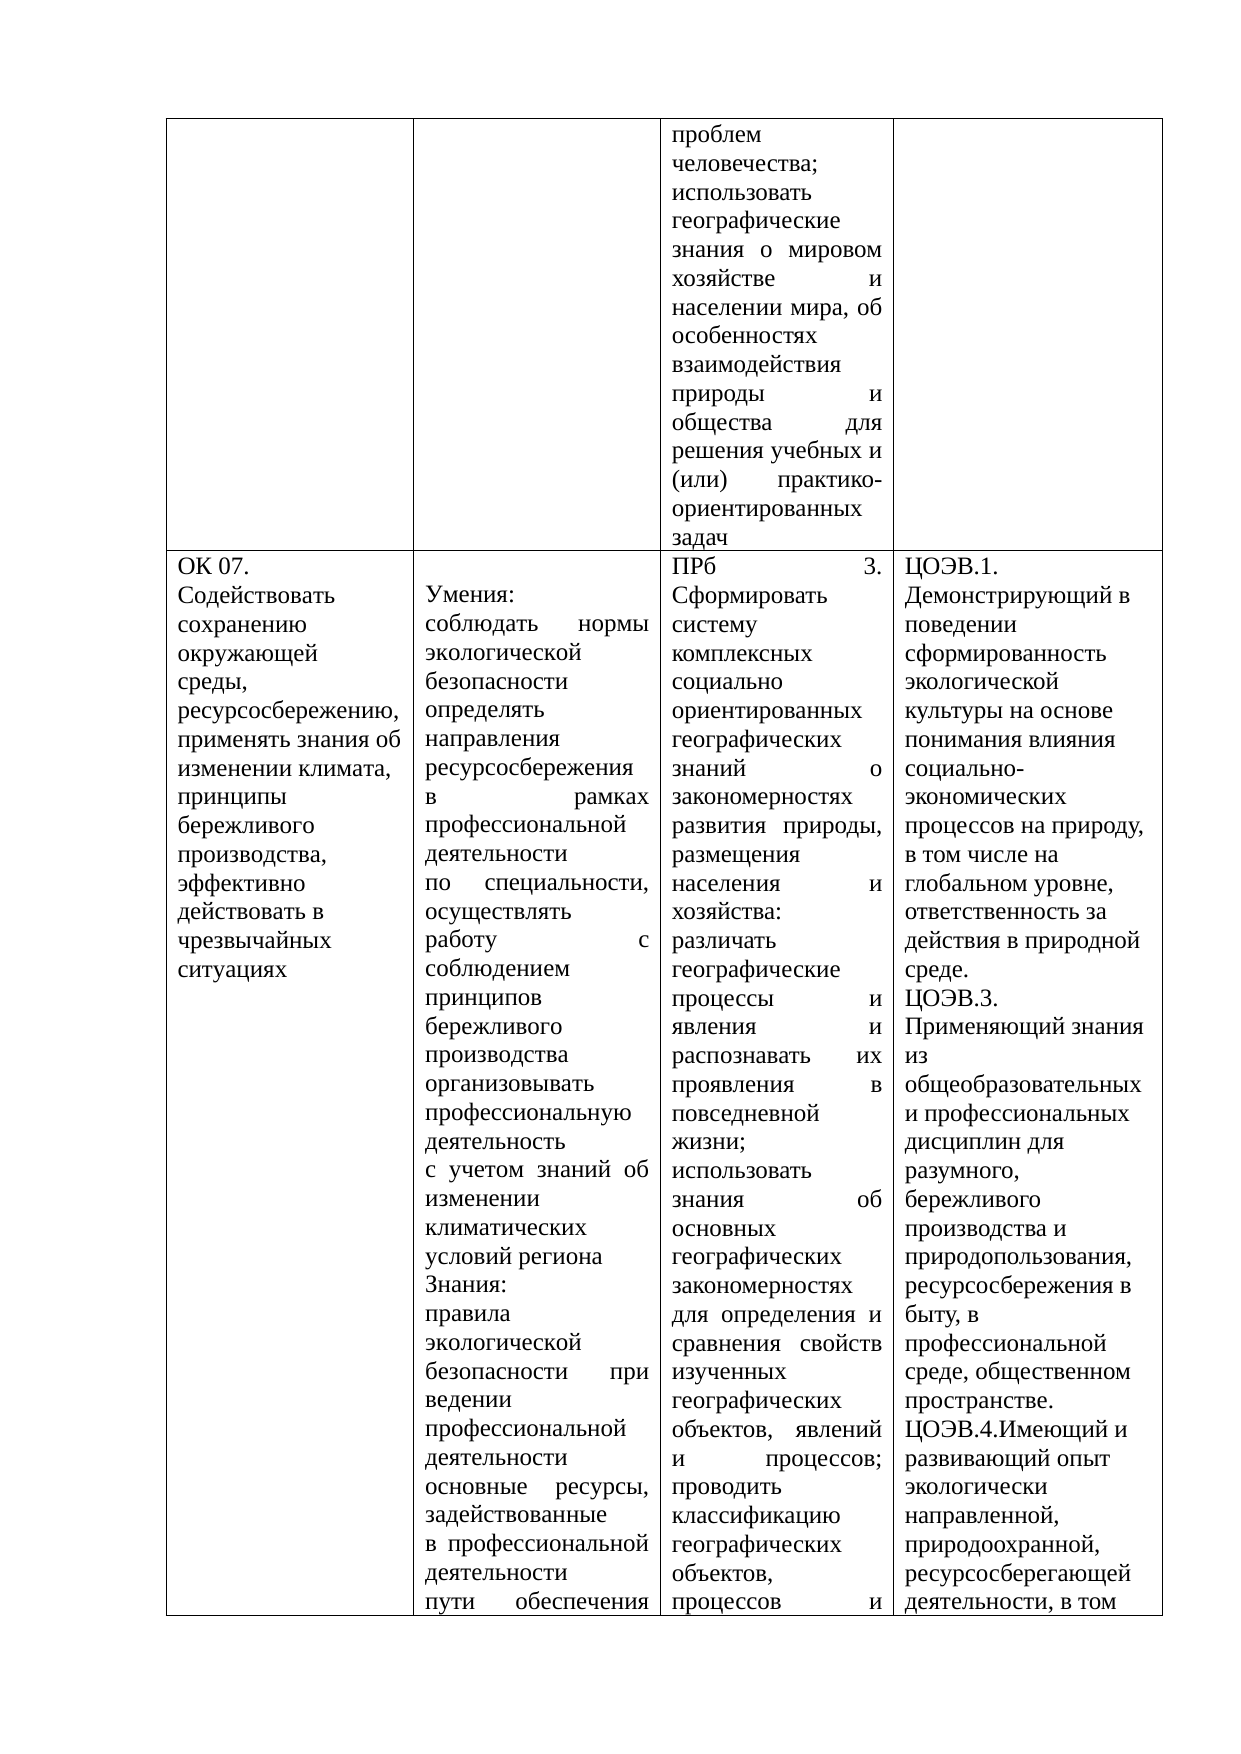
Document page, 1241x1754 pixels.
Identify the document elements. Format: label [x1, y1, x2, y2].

table_cell [414, 119, 660, 550]
table_cell [167, 119, 413, 550]
table_cell [661, 119, 893, 550]
table_cell [167, 551, 413, 1615]
table_cell [661, 551, 893, 1615]
table_cell [894, 551, 1162, 1615]
table_cell [414, 551, 660, 1615]
table_cell [894, 119, 1162, 550]
